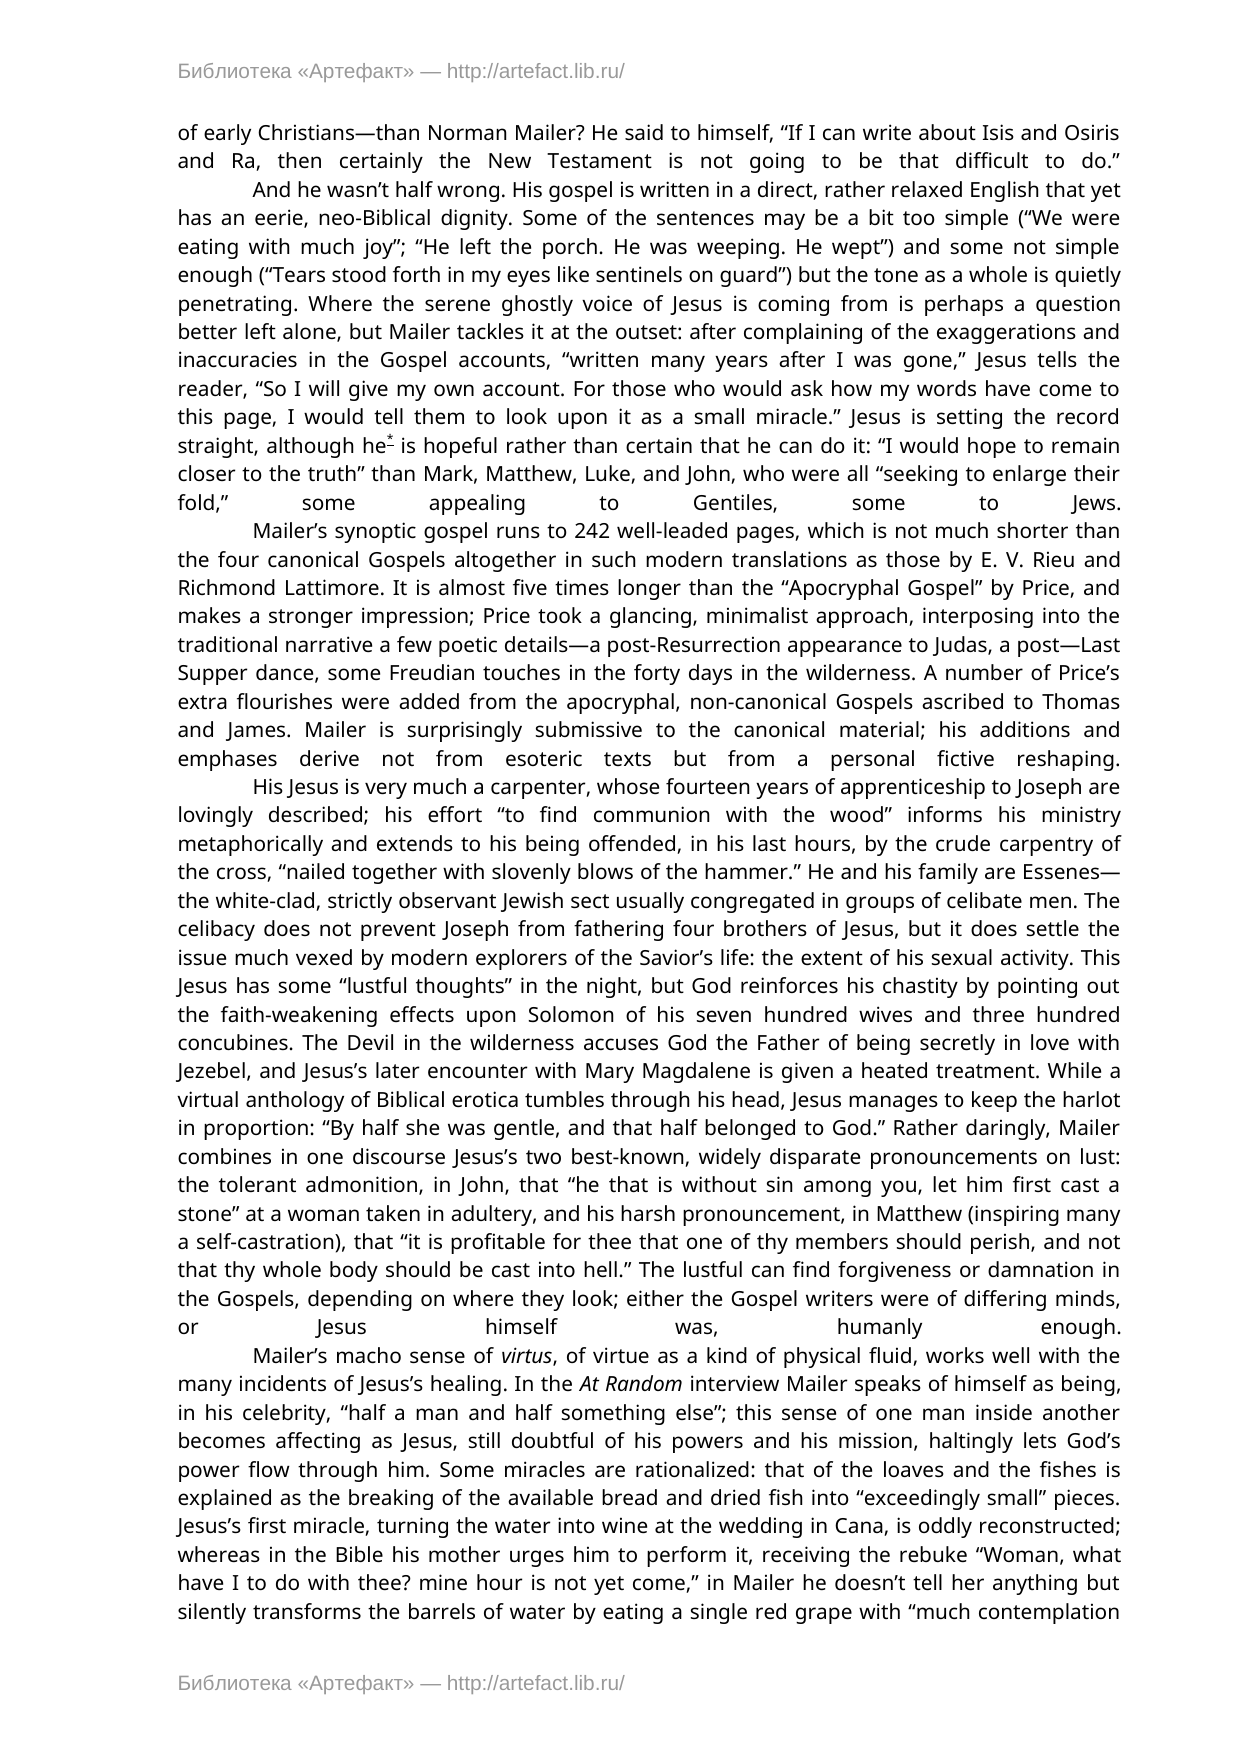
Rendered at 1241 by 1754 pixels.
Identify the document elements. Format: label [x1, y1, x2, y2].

text [177, 118, 1122, 1625]
